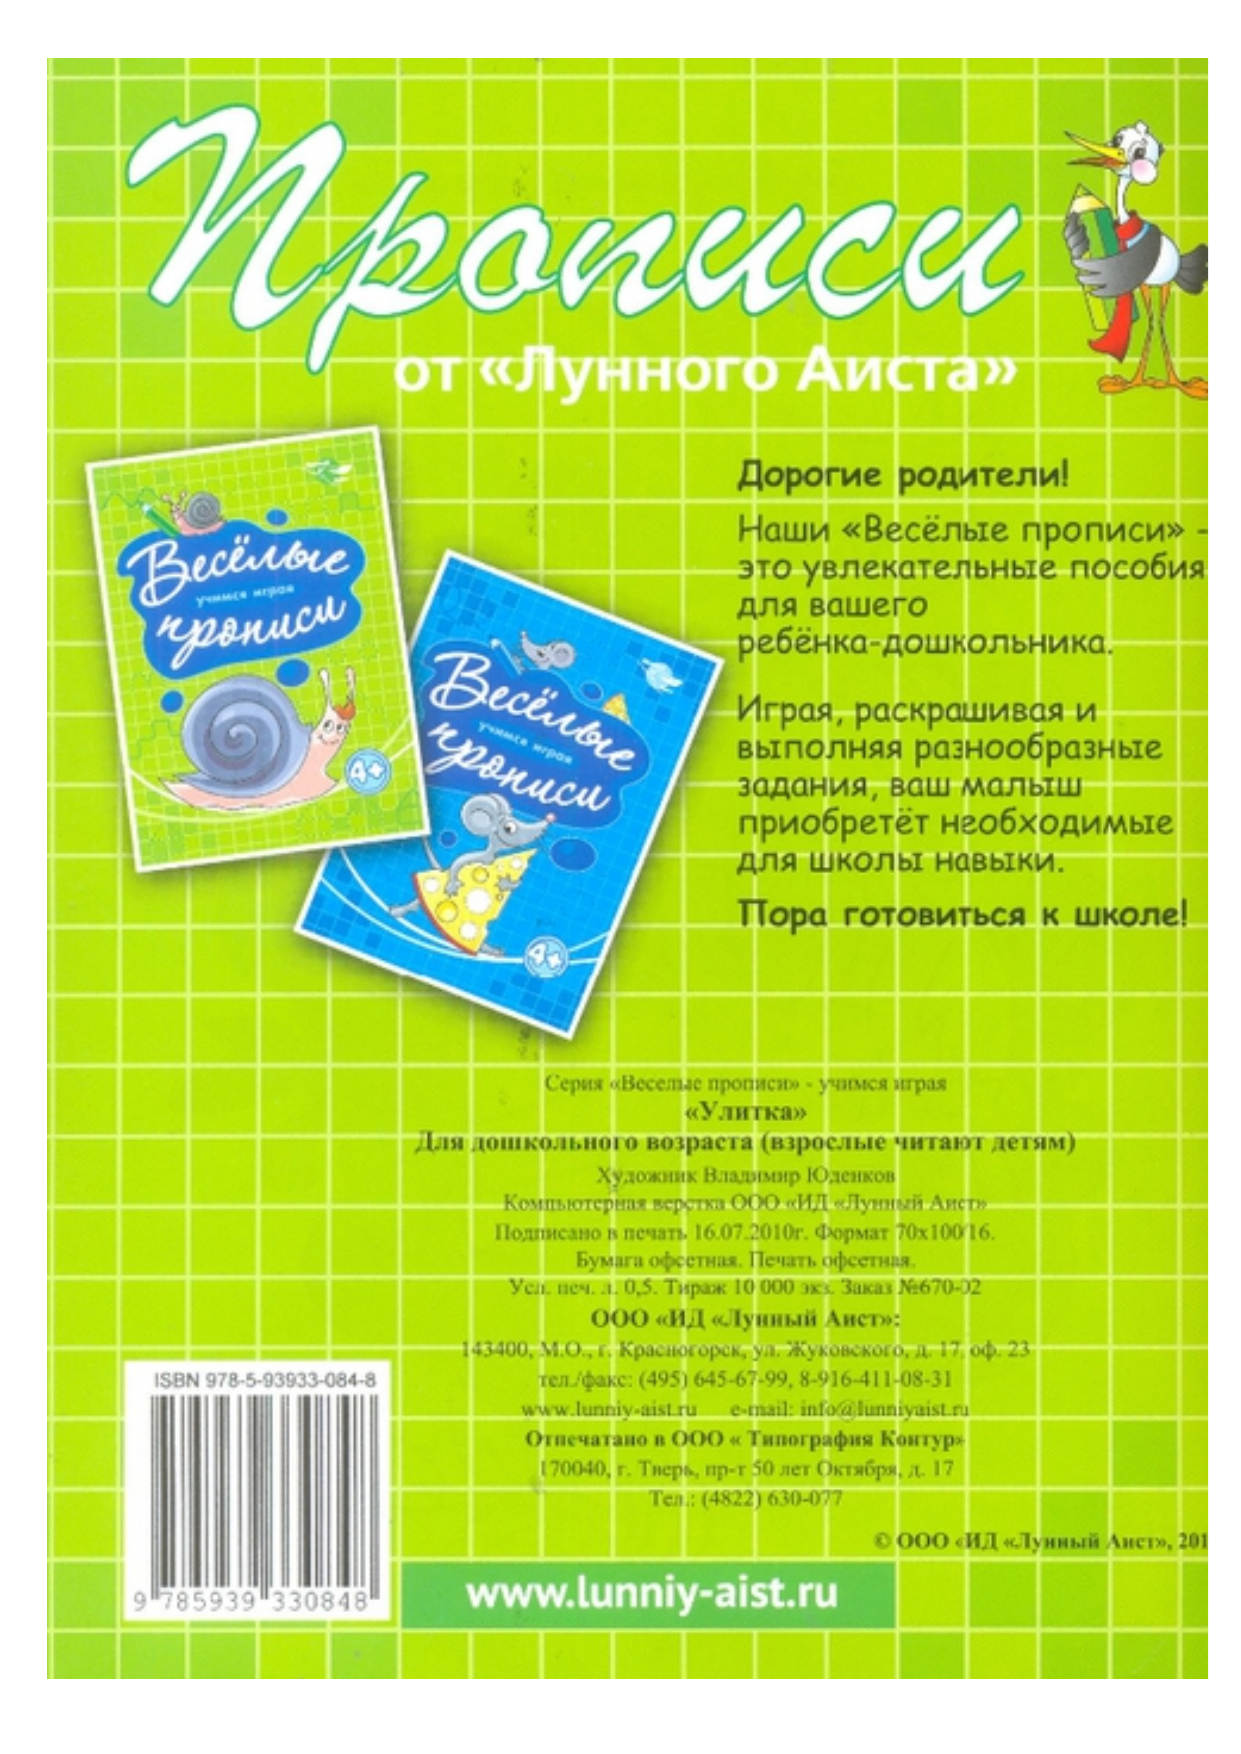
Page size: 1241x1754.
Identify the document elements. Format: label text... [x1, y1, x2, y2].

picture [47, 58, 1209, 1679]
